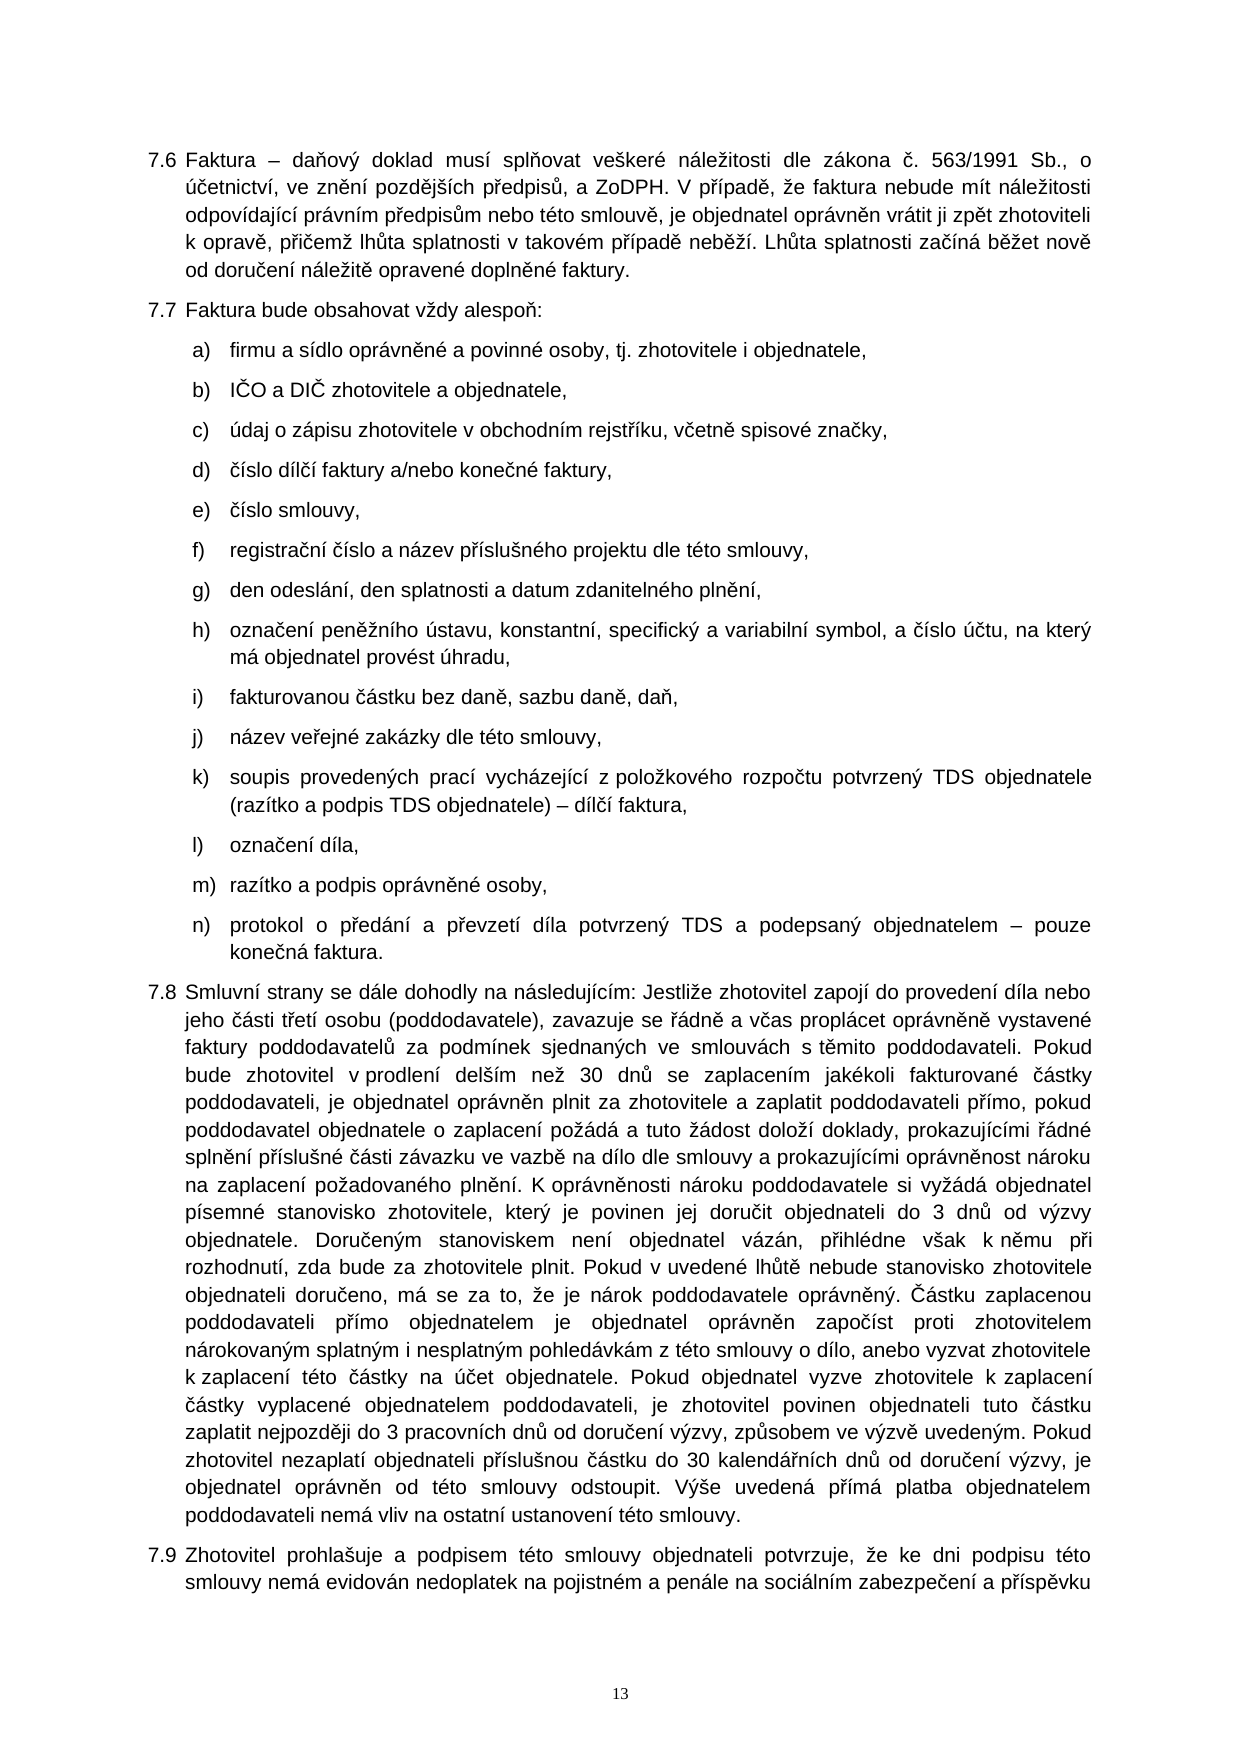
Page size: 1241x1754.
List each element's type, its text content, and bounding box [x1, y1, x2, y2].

list firmu a sídlo oprávněné a povinné osoby, tj. zhotovitele i objednatele, [192, 338, 1092, 362]
list Smluvní strany se dále dohodly na následujícím: Jestliže zhotovitel zapojí do provedení díla nebo jeho části třetí osobu (poddodavatele), zavazuje se řádně a včas proplácet oprávněně vystavené faktury poddodavatelů za podmínek sjednaných ve smlouvách s těmito poddodavateli. Pokud bude zhotovitel v prodlení delším než 30 dnů se zaplacením jakékoli fakturované částky poddodavateli, je objednatel oprávněn plnit za zhotovitele a zaplatit poddodavateli přímo, pokud poddodavatel objednatele o zaplacení požádá a tuto žádost doloží doklady, prokazujícími řádné splnění příslušné části závazku ve vazbě na dílo dle smlouvy a prokazujícími oprávněnost nároku na zaplacení požadovaného plnění. K oprávněnosti nároku poddodavatele si vyžádá objednatel písemné stanovisko zhotovitele, který je povinen jej doručit objednateli do 3 dnů od výzvy objednatele. Doručeným stanoviskem není objednatel vázán, přihlédne však k němu při rozhodnutí, zda bude za zhotovitele plnit. Pokud v uvedené lhůtě nebude stanovisko zhotovitele objednateli doručeno, má se za to, že je nárok poddodavatele oprávněný. Částku zaplacenou poddodavateli přímo objednatelem je objednatel oprávněn započíst proti zhotovitelem nárokovaným splatným i nesplatným pohledávkám z této smlouvy o dílo, anebo vyzvat zhotovitele k zaplacení této částky na účet objednatele. Pokud objednatel vyzve zhotovitele k zaplacení částky vyplacené objednatelem poddodavateli, je zhotovitel povinen objednateli tuto částku zaplatit nejpozději do 3 pracovních dnů od doručení výzvy, způsobem ve výzvě uvedeným. Pokud zhotovitel nezaplatí objednateli příslušnou částku do 30 kalendářních dnů od doručení výzvy, je objednatel oprávněn od této smlouvy odstoupit. Výše uvedená přímá platba objednatelem poddodavateli nemá vliv na ostatní ustanovení této smlouvy. [148, 980, 1092, 1527]
list fakturovanou částku bez daně, sazbu daně, daň, [192, 685, 1092, 709]
list registrační číslo a název příslušného projektu dle této smlouvy, [192, 538, 1092, 562]
list údaj o zápisu zhotovitele v obchodním rejstříku, včetně spisové značky, [192, 418, 1092, 442]
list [148, 1543, 1092, 1594]
list Faktura – daňový doklad musí splňovat veškeré náležitosti dle zákona č. 563/1991 Sb., o účetnictví, ve znění pozdějších předpisů, a ZoDPH. V případě, že faktura nebude mít náležitosti odpovídající právním předpisům nebo této smlouvě, je objednatel oprávněn vrátit ji zpět zhotoviteli k opravě, přičemž lhůta splatnosti v takovém případě neběží. Lhůta splatnosti začíná běžet nově od doručení náležitě opravené doplněné faktury. [148, 148, 1092, 282]
list číslo smlouvy, [192, 498, 1092, 522]
list soupis provedených prací vycházející z položkového rozpočtu potvrzený TDS objednatele (razítko a podpis TDS objednatele) – dílčí faktura, [192, 765, 1092, 817]
list protokol o předání a převzetí díla potvrzený TDS a podepsaný objednatelem – pouze konečná faktura. [192, 913, 1092, 964]
list den odeslání, den splatnosti a datum zdanitelného plnění, [192, 578, 1092, 602]
list číslo dílčí faktury a/nebo konečné faktury, [192, 458, 1092, 482]
list IČO a DIČ zhotovitele a objednatele, [192, 378, 1092, 402]
list označení díla, [192, 833, 1092, 857]
list razítko a podpis oprávněné osoby, [192, 873, 1092, 897]
list název veřejné zakázky dle této smlouvy, [192, 725, 1092, 749]
list označení peněžního ústavu, konstantní, specifický a variabilní symbol, a číslo účtu, na který má objednatel provést úhradu, [192, 618, 1092, 669]
list Faktura bude obsahovat vždy alespoň: [148, 298, 1092, 322]
